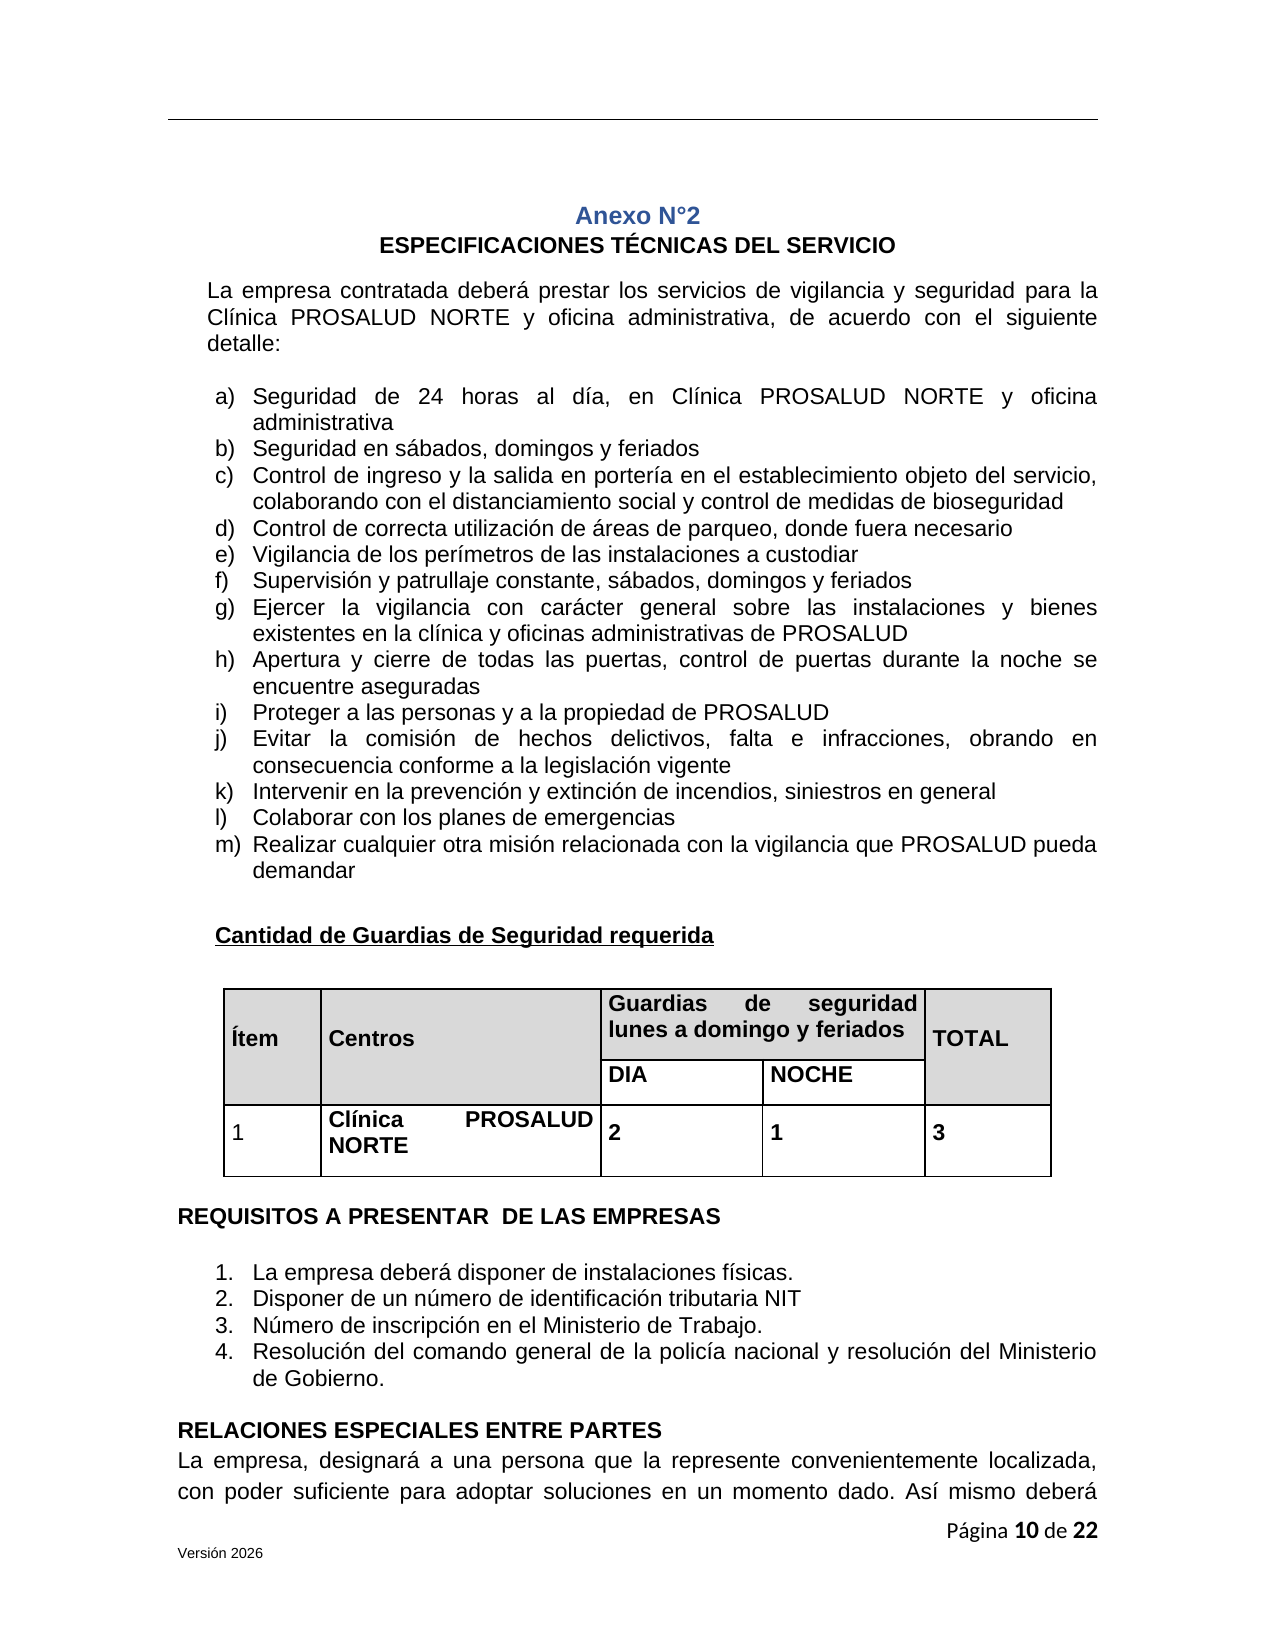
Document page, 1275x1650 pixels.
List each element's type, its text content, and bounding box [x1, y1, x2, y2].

text La empresa contratada deberá prestar los servicios de vigilancia y seguridad para la Clínica PROSALUD NORTE y oficina administrativa, de acuerdo con el siguiente detalle: [207, 277, 1098, 356]
table_cell DIA [602, 1061, 762, 1104]
list Cantidad de Guardias de Seguridad requerida [215, 922, 1098, 949]
list Vigilancia de los perímetros de las instalaciones a custodiar [215, 541, 1098, 567]
table_cell 2 [602, 1106, 762, 1176]
list Seguridad de 24 horas al día, en Clínica PROSALUD NORTE y oficina administrativa [215, 383, 1098, 435]
table_header TOTAL [926, 990, 1050, 1104]
table_header Guardias de seguridad lunes a domingo y feriados [602, 990, 924, 1059]
text ESPECIFICACIONES TÉCNICAS DEL SERVICIO [177, 232, 1098, 258]
table_cell NOCHE [764, 1061, 924, 1104]
text REQUISITOS A PRESENTAR DE LAS EMPRESAS [177, 1203, 1098, 1229]
list Intervenir en la prevención y extinción de incendios, siniestros en general [215, 778, 1098, 804]
table_header Centros [322, 990, 600, 1104]
list Seguridad en sábados, domingos y feriados [215, 435, 1098, 462]
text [177, 1447, 1098, 1504]
list Evitar la comisión de hechos delictivos, falta e infracciones, obrando en consecuencia conforme a la legislación vigente [215, 725, 1098, 778]
list Control de correcta utilización de áreas de parqueo, donde fuera necesario [215, 514, 1098, 541]
table_cell 1 [763, 1106, 924, 1176]
subtitle Anexo N°2 [177, 201, 1098, 230]
list Realizar cualquier otra misión relacionada con la vigilancia que PROSALUD pueda demandar [215, 831, 1098, 883]
table_cell 3 [926, 1106, 1050, 1176]
list La empresa deberá disponer de instalaciones físicas. [215, 1259, 1098, 1285]
list Supervisión y patrullaje constante, sábados, domingos y feriados [215, 567, 1098, 593]
table_cell 1 [225, 1106, 320, 1176]
list Apertura y cierre de todas las puertas, control de puertas durante la noche se encuentre aseguradas [215, 646, 1098, 699]
list Control de ingreso y la salida en portería en el establecimiento objeto del servicio, colaborando con el distanciamiento social y control de medidas de bioseguridad [215, 462, 1098, 514]
table_cell Clínica PROSALUD NORTE [322, 1106, 600, 1176]
text RELACIONES ESPECIALES ENTRE PARTES [177, 1417, 1098, 1443]
list Colaborar con los planes de emergencias [215, 804, 1098, 831]
list Ejercer la vigilancia con carácter general sobre las instalaciones y bienes existentes en la clínica y oficinas administrativas de PROSALUD [215, 593, 1098, 646]
list Proteger a las personas y a la propiedad de PROSALUD [215, 699, 1098, 725]
list Resolución del comando general de la policía nacional y resolución del Ministerio de Gobierno. [215, 1338, 1098, 1391]
list Disponer de un número de identificación tributaria NIT [215, 1285, 1098, 1312]
list Número de inscripción en el Ministerio de Trabajo. [215, 1312, 1098, 1338]
table_header Ítem [225, 990, 320, 1104]
